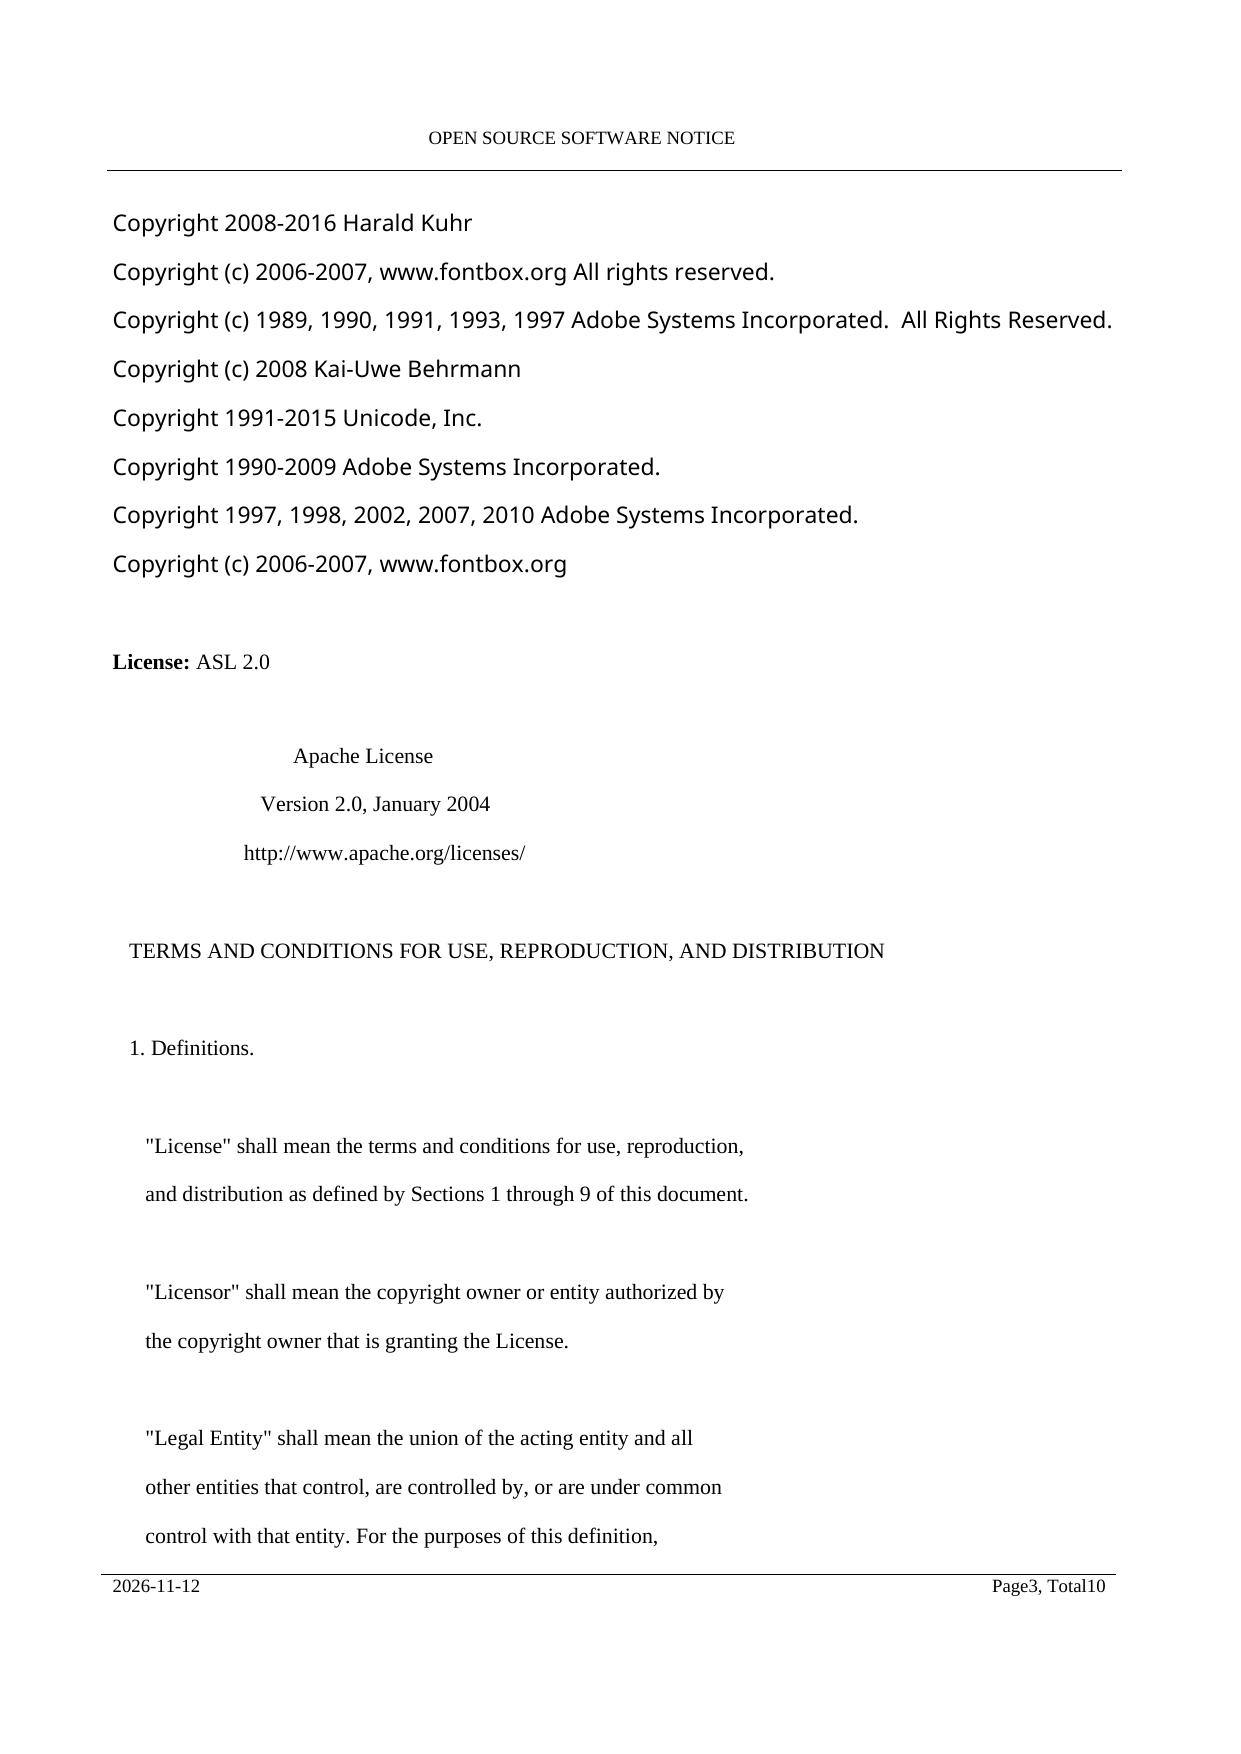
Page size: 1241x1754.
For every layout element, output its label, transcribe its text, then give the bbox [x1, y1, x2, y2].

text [112, 206, 1128, 629]
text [112, 690, 1128, 1551]
text License: ASL 2.0 [112, 645, 1128, 678]
